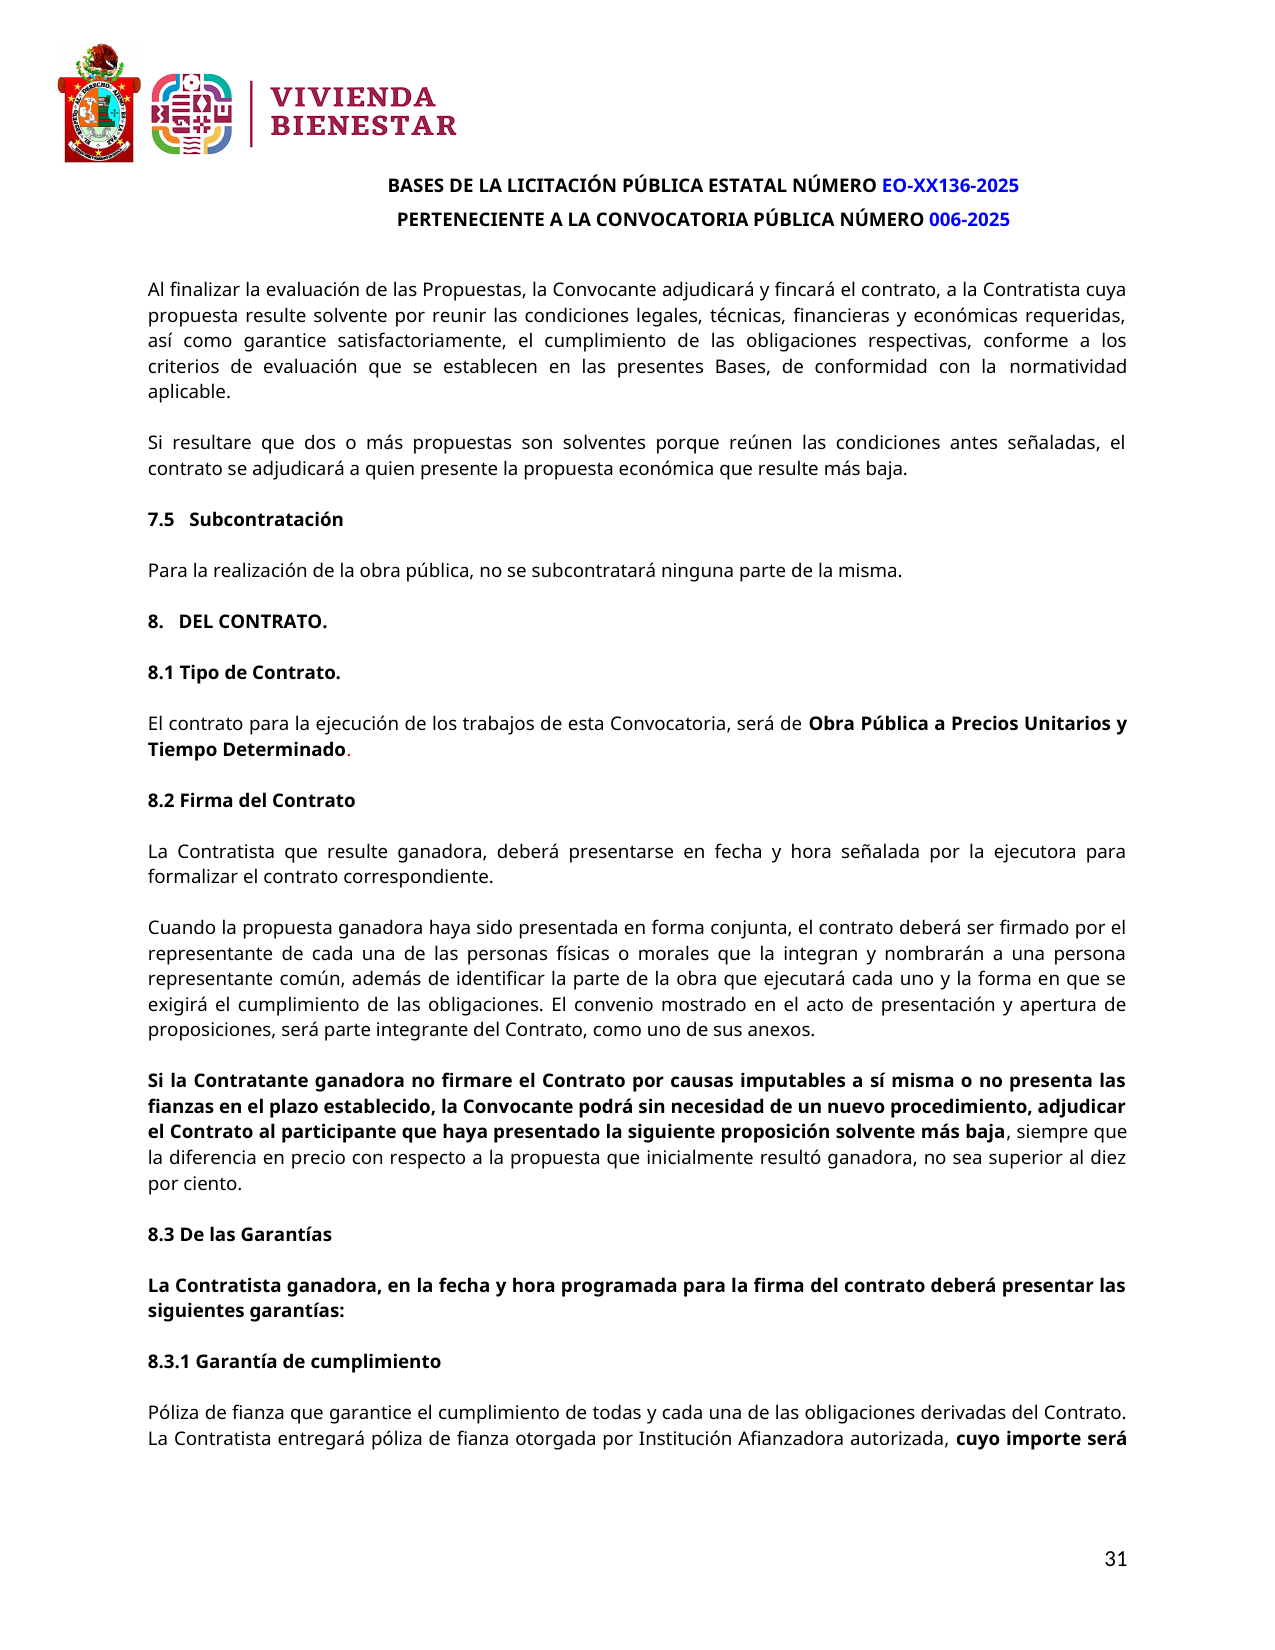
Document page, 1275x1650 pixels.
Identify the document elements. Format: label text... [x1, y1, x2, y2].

text 8.3.1 Garantía de cumplimiento [148, 1348, 1127, 1374]
text 8. DEL CONTRATO. [148, 608, 1127, 634]
text Si la Contratante ganadora no firmare el Contrato por causas imputables a sí misma o no presenta las fianzas en el plazo establecido, la Convocante podrá sin necesidad de un nuevo procedimiento, adjudicar el Contrato al participante que haya presentado la siguiente proposición solvente más baja, siempre que la diferencia en precio con respecto a la propuesta que inicialmente resultó ganadora, no sea superior al diez por ciento. [148, 1068, 1127, 1195]
text 8.2 Firma del Contrato [148, 787, 1127, 812]
text Para la realización de la obra pública, no se subcontratará ninguna parte de la misma. [148, 557, 1127, 583]
text Cuando la propuesta ganadora haya sido presentada en forma conjunta, el contrato deberá ser firmado por el representante de cada una de las personas físicas o morales que la integran y nombrarán a una persona representante común, además de identificar la parte de la obra que ejecutará cada uno y la forma en que se exigirá el cumplimiento de las obligaciones. El convenio mostrado en el acto de presentación y apertura de proposiciones, será parte integrante del Contrato, como uno de sus anexos. [148, 914, 1127, 1042]
picture [55, 42, 143, 165]
text Si resultare que dos o más propuestas son solventes porque reúnen las condiciones antes señaladas, el contrato se adjudicará a quien presente la propuesta económica que resulte más baja. [148, 430, 1127, 481]
picture [147, 66, 473, 163]
text El contrato para la ejecución de los trabajos de esta Convocatoria, será de Obra Pública a Precios Unitarios y Tiempo Determinado. [148, 710, 1127, 761]
text 8.3 De las Garantías [148, 1221, 1127, 1246]
text 8.1 Tipo de Contrato. [148, 659, 1127, 685]
text Al finalizar la evaluación de las Propuestas, la Convocante adjudicará y fincará el contrato, a la Contratista cuya propuesta resulte solvente por reunir las condiciones legales, técnicas, financieras y económicas requeridas, así como garantice satisfactoriamente, el cumplimiento de las obligaciones respectivas, conforme a los criterios de evaluación que se establecen en las presentes Bases, de conformidad con la normatividad aplicable. [148, 277, 1127, 404]
text La Contratista que resulte ganadora, deberá presentarse en fecha y hora señalada por la ejecutora para formalizar el contrato correspondiente. [148, 838, 1127, 889]
text La Contratista ganadora, en la fecha y hora programada para la firma del contrato deberá presentar las siguientes garantías: [148, 1272, 1127, 1323]
text 7.5 Subcontratación [148, 506, 1127, 532]
